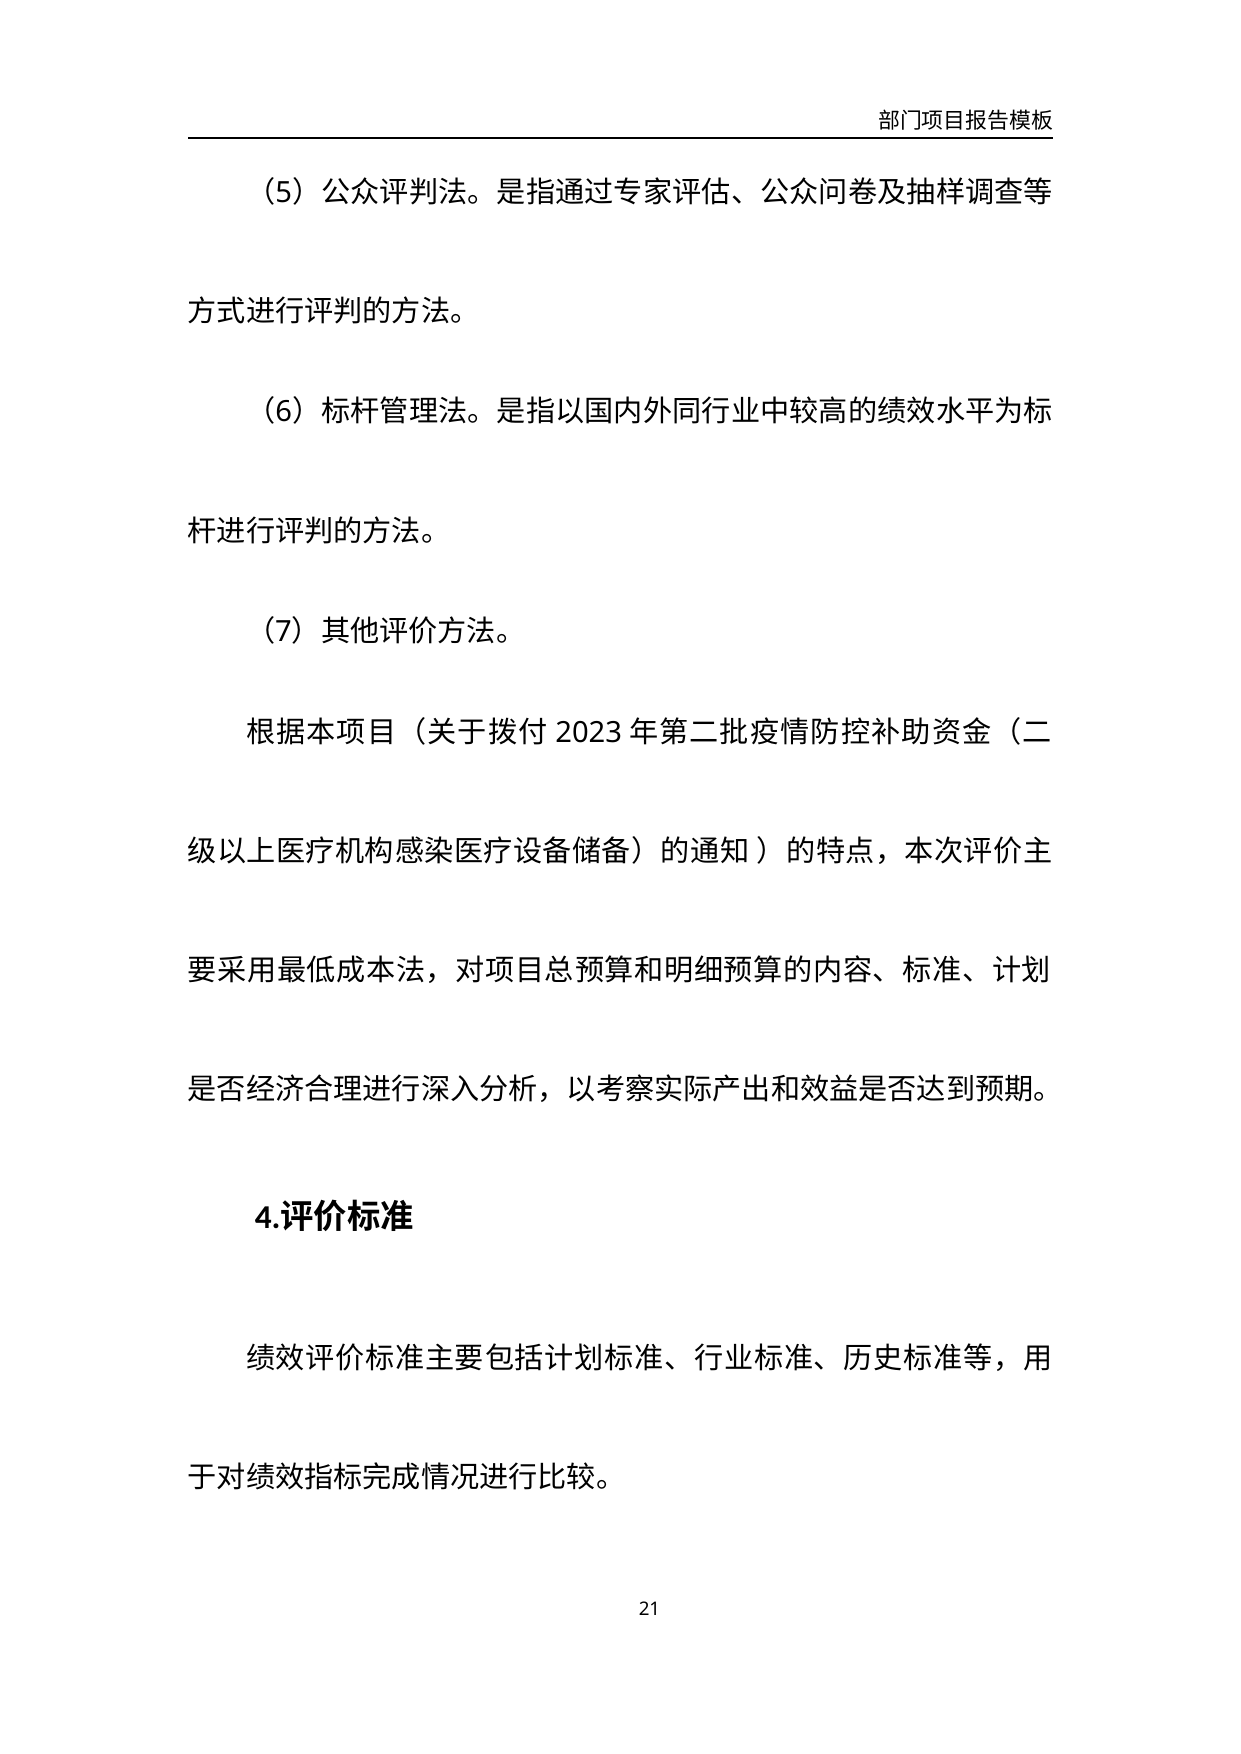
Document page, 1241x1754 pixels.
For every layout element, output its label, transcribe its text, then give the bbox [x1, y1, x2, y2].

text （7）其他评价方法。 [187, 589, 1053, 668]
text 绩效评价标准主要包括计划标准、行业标准、历史标准等，用于对绩效指标完成情况进行比较。 [187, 1316, 1053, 1514]
subtitle 4.评价标准 [187, 1174, 1053, 1254]
text （5）公众评判法。是指通过专家评估、公众问卷及抽样调查等方式进行评判的方法。 [187, 150, 1053, 348]
text （6）标杆管理法。是指以国内外同行业中较高的绩效水平为标杆进行评判的方法。 [187, 369, 1053, 568]
text 根据本项目（关于拨付2023年第二批疫情防控补助资金（二级以上医疗机构感染医疗设备储备）的通知 ）的特点，本次评价主要采用最低成本法，对项目总预算和明细预算的内容、标准、计划是否经济合理进行深入分析，以考察实际产出和效益是否达到预期。 [187, 690, 1053, 1126]
